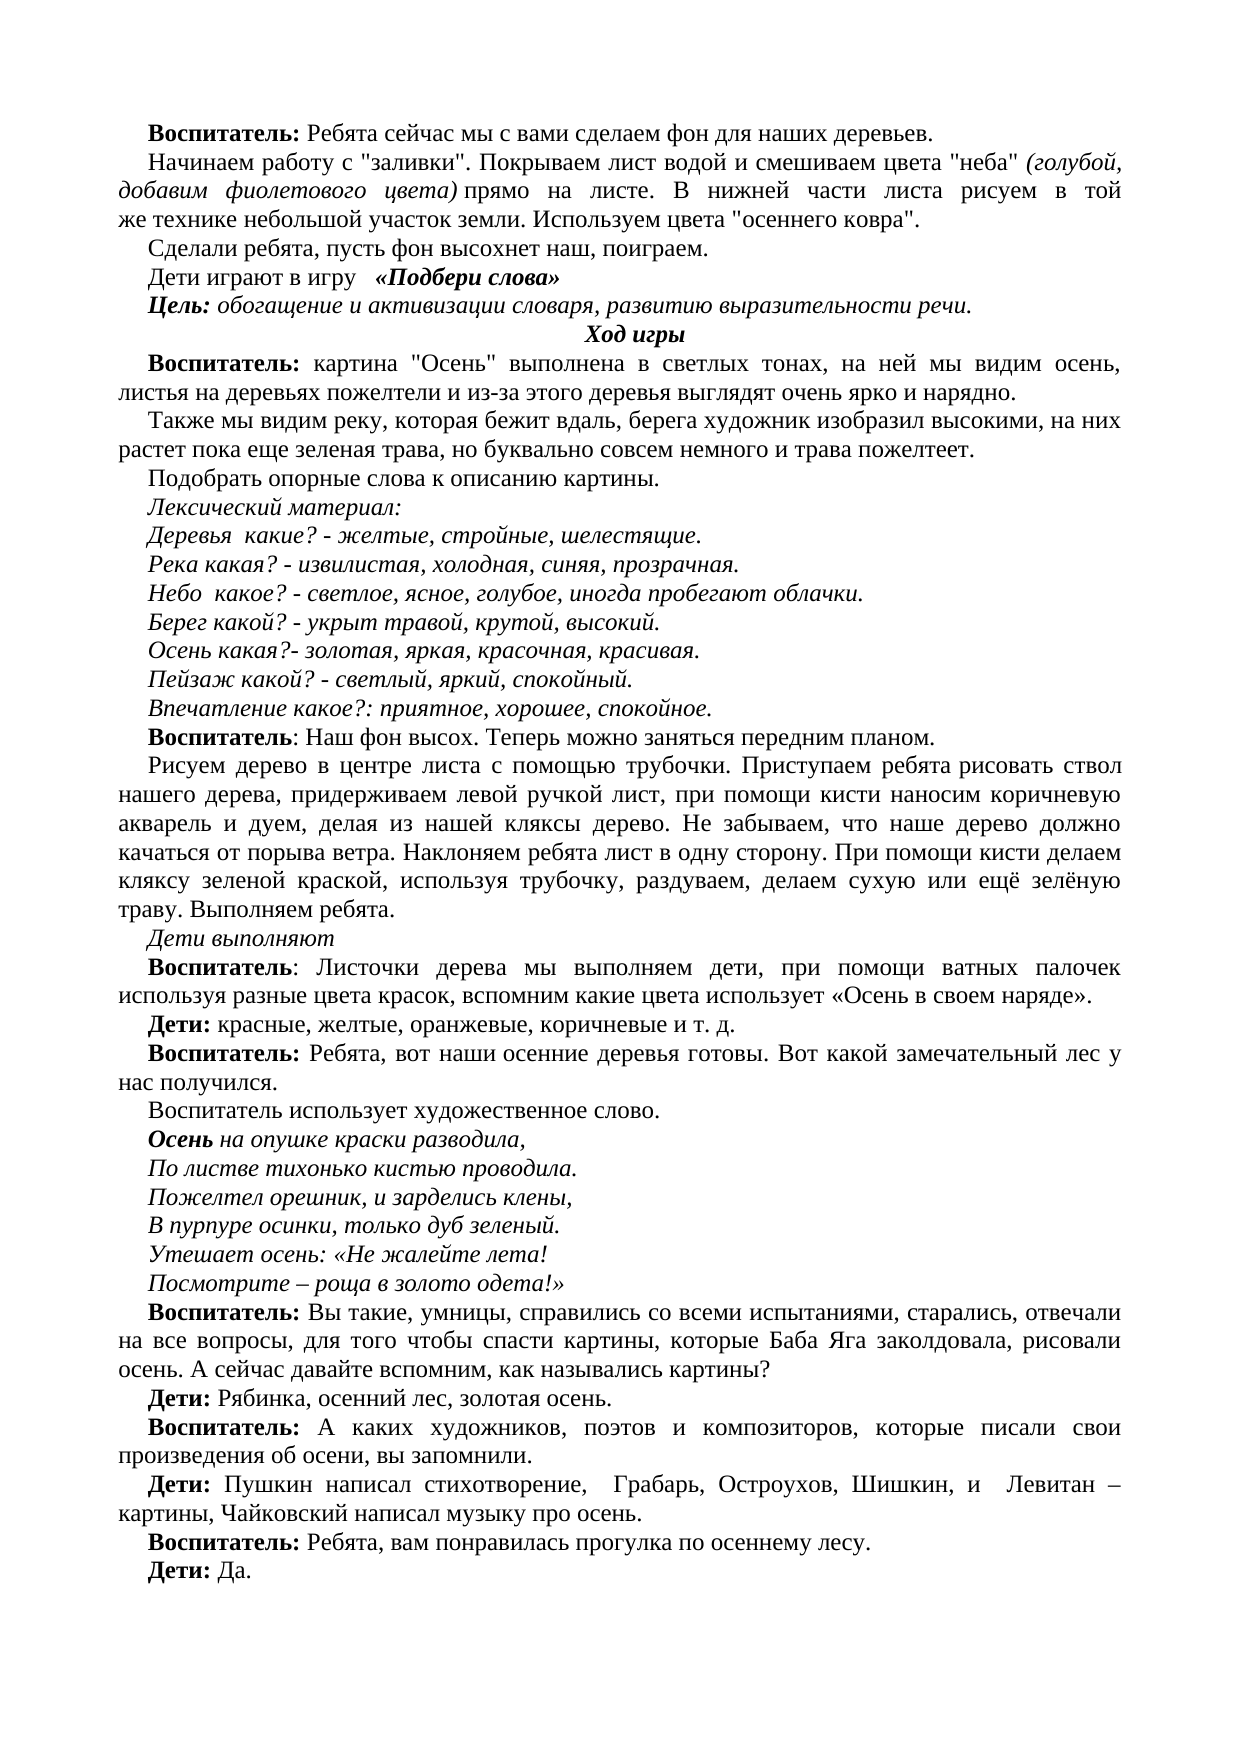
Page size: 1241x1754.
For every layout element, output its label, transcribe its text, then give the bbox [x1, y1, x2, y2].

text Пейзаж какой? - светлый, яркий, спокойный. [118, 664, 1122, 693]
text Также мы видим реку, которая бежит вдаль, берега художник изобразил высокими, на них растет пока еще зеленая трава, но буквально совсем немного и трава пожелтеет. [118, 406, 1122, 463]
text Воспитатель: Вы такие, умницы, справились со всеми испытаниями, старались, отвечали на все вопросы, для того чтобы спасти картины, которые Баба Яга заколдовала, рисовали осень. А сейчас давайте вспомним, как назывались картины? [118, 1297, 1122, 1383]
text Осень какая?- золотая, яркая, красочная, красивая. [118, 636, 1122, 664]
text Утешает осень: «Не жалейте лета! [118, 1239, 1122, 1268]
text Начинаем работу с "заливки". Покрываем лист водой и смешиваем цвета "неба" (голубой, добавим фиолетового цвета) прямо на листе. В нижней части листа рисуем в той же технике небольшой участок земли. Используем цвета "осеннего ковра". [118, 147, 1122, 233]
text Лексический материал: [118, 492, 1122, 521]
text Осень на опушке краски разводила, [118, 1124, 1122, 1153]
text По листве тихонько кистью проводила. [118, 1153, 1122, 1182]
text Воспитатель: Ребята, вот наши осенние деревья готовы. Вот какой замечательный лес у нас получился. [118, 1038, 1122, 1096]
text Берег какой? - укрыт травой, крутой, высокий. [118, 607, 1122, 636]
text Дети выполняют [118, 923, 1122, 952]
text Дети: Рябинка, осенний лес, золотая осень. [118, 1383, 1122, 1412]
text Воспитатель: картина "Осень" выполнена в светлых тонах, на ней мы видим осень, листья на деревьях пожелтели и из-за этого деревья выглядят очень ярко и нарядно. [118, 348, 1122, 406]
text Цель: обогащение и активизации словаря, развитию выразительности речи. [118, 291, 1122, 319]
text Воспитатель: А каких художников, поэтов и композиторов, которые писали свои произведения об осени, вы запомнили. [118, 1412, 1122, 1469]
text Пожелтел орешник, и зарделись клены, [118, 1182, 1122, 1211]
text Подобрать опорные слова к описанию картины. [118, 463, 1122, 492]
text Воспитатель: Ребята сейчас мы с вами сделаем фон для наших деревьев. [118, 118, 1122, 147]
text Деревья какие? - желтые, стройные, шелестящие. [118, 521, 1122, 549]
text Ход игры [118, 319, 1122, 348]
text Небо какое? - светлое, ясное, голубое, иногда пробегают облачки. [118, 578, 1122, 607]
text В пурпуре осинки, только дуб зеленый. [118, 1211, 1122, 1239]
text Воспитатель: Ребята, вам понравилась прогулка по осеннему лесу. [118, 1527, 1122, 1556]
text Рисуем дерево в центре листа с помощью трубочки. Приступаем ребята рисовать ствол нашего дерева, придерживаем левой ручкой лист, при помощи кисти наносим коричневую акварель и дуем, делая из нашей кляксы дерево. Не забываем, что наше дерево должно качаться от порыва ветра. Наклоняем ребята лист в одну сторону. При помощи кисти делаем кляксу зеленой краской, используя трубочку, раздуваем, делаем сухую или ещё зелёную траву. Выполняем ребята. [118, 751, 1122, 923]
text Дети играют в игру «Подбери слова» [118, 262, 1122, 291]
text Впечатление какое?: приятное, хорошее, спокойное. [118, 693, 1122, 722]
text Дети: красные, желтые, оранжевые, коричневые и т. д. [118, 1009, 1122, 1038]
text Сделали ребята, пусть фон высохнет наш, поиграем. [118, 233, 1122, 262]
text Воспитатель использует художественное слово. [118, 1096, 1122, 1124]
text Воспитатель: Листочки дерева мы выполняем дети, при помощи ватных палочек используя разные цвета красок, вспомним какие цвета использует «Осень в своем наряде». [118, 952, 1122, 1009]
text Посмотрите – роща в золото одета!» [118, 1268, 1122, 1297]
text Дети: Пушкин написал стихотворение, Грабарь, Остроухов, Шишкин, и Левитан – картины, Чайковский написал музыку про осень. [118, 1469, 1122, 1527]
text Река какая? - извилистая, холодная, синяя, прозрачная. [118, 549, 1122, 578]
text Воспитатель: Наш фон высох. Теперь можно заняться передним планом. [118, 722, 1122, 751]
text Дети: Да. [118, 1556, 1122, 1584]
